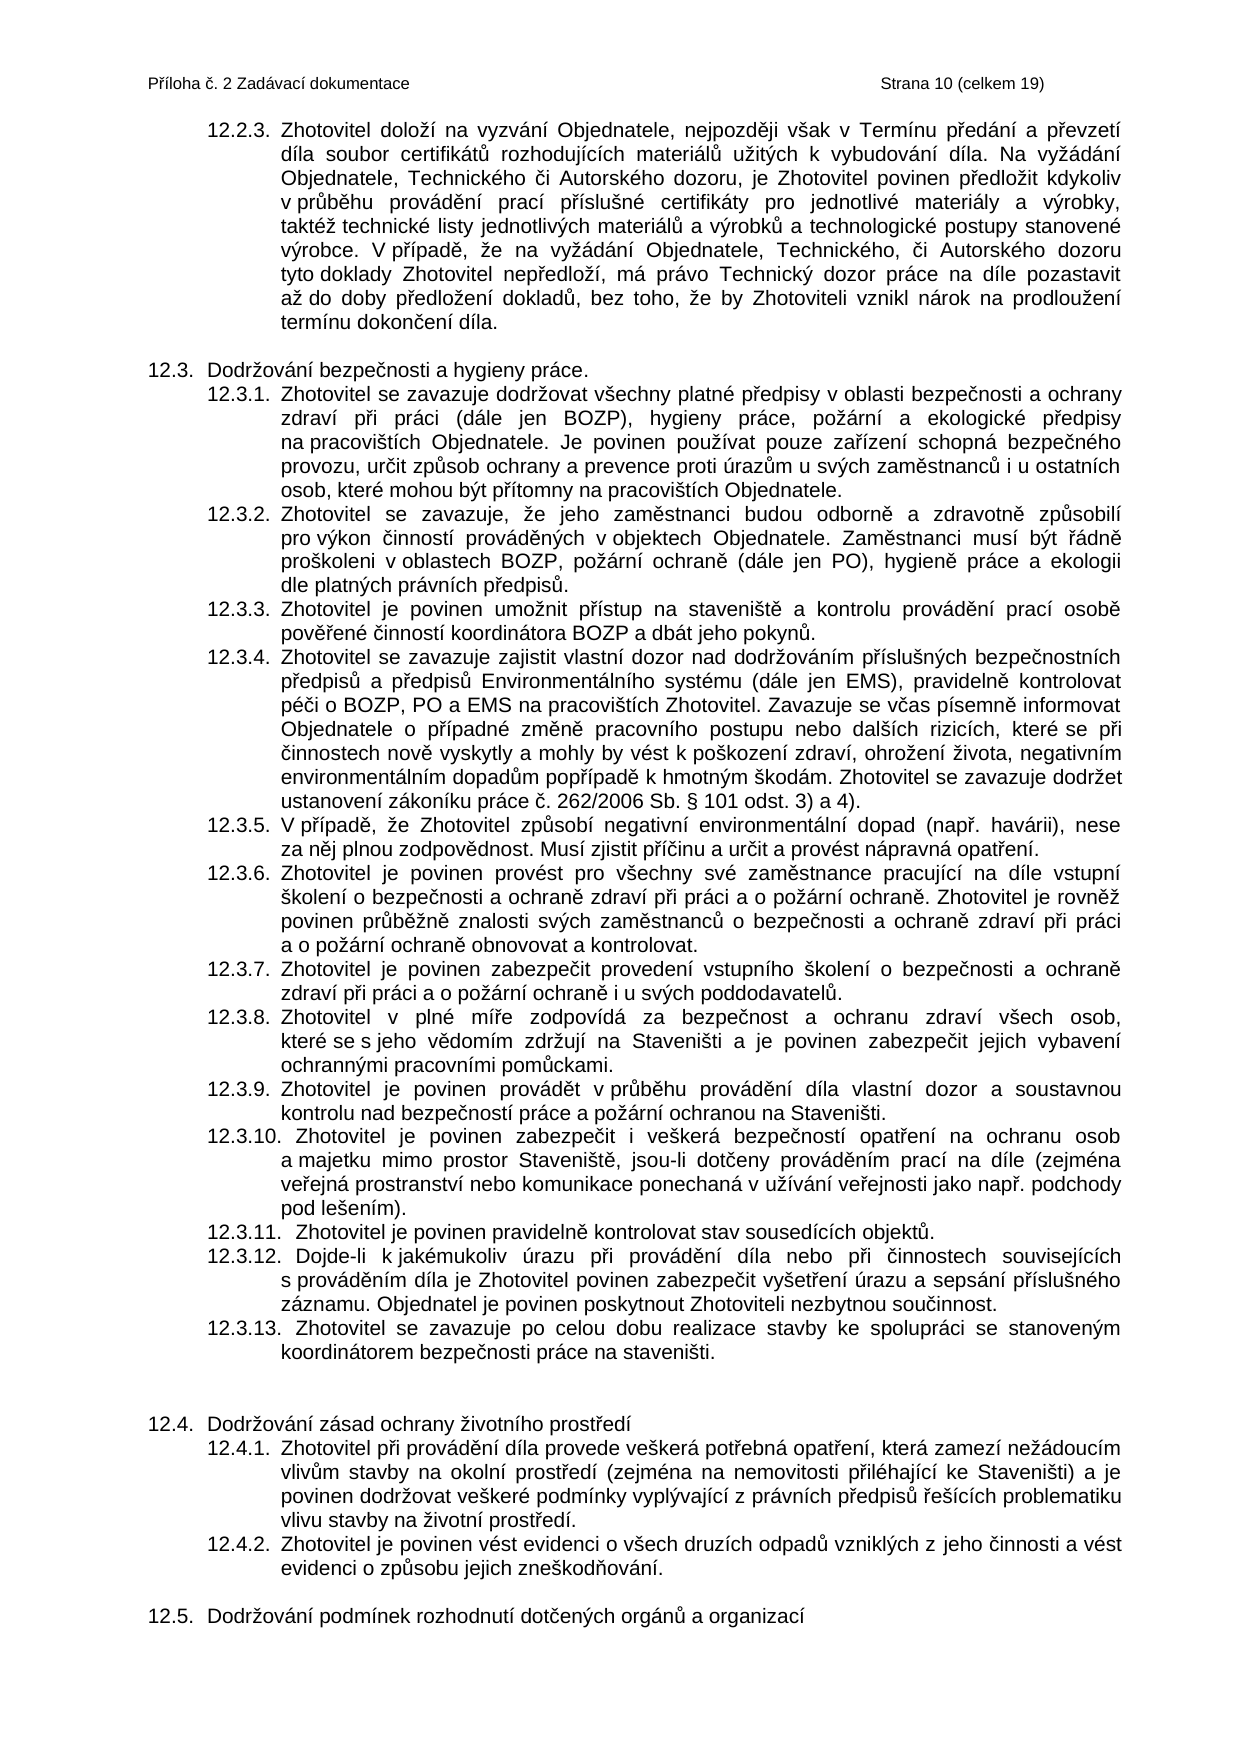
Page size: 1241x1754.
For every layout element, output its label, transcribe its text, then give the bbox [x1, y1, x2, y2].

list Zhotovitel je povinen umožnit přístup na staveniště a kontrolu provádění prací osobě pověřené činností koordinátora BOZP a dbát jeho pokynů. [207, 597, 1122, 645]
list Zhotovitel je povinen zabezpečit provedení vstupního školení o bezpečnosti a ochraně zdraví při práci a o požární ochraně i u svých poddodavatelů. [207, 957, 1122, 1004]
list Zhotovitel je povinen vést evidenci o všech druzích odpadů vzniklých z jeho činnosti a vést evidenci o způsobu jejich zneškodňování. [207, 1532, 1122, 1579]
list Dodržování bezpečnosti a hygieny práce. [148, 358, 1122, 382]
list Zhotovitel v plné míře zodpovídá za bezpečnost a ochranu zdraví všech osob, které se s jeho vědomím zdržují na Staveništi a je povinen zabezpečit jejich vybavení ochrannými pracovními pomůckami. [207, 1004, 1122, 1076]
list Dodržování podmínek rozhodnutí dotčených orgánů a organizací [148, 1603, 1122, 1627]
list Zhotovitel se zavazuje zajistit vlastní dozor nad dodržováním příslušných bezpečnostních předpisů a předpisů Environmentálního systému (dále jen EMS), pravidelně kontrolovat péči o BOZP, PO a EMS na pracovištích Zhotovitel. Zavazuje se včas písemně informovat Objednatele o případné změně pracovního postupu nebo dalších rizicích, které se při činnostech nově vyskytly a mohly by vést k poškození zdraví, ohrožení života, negativním environmentálním dopadům popřípadě k hmotným škodám. Zhotovitel se zavazuje dodržet ustanovení zákoníku práce č. 262/2006 Sb. § 101 odst. 3) a 4). [207, 645, 1122, 813]
list Zhotovitel je povinen provést pro všechny své zaměstnance pracující na díle vstupní školení o bezpečnosti a ochraně zdraví při práci a o požární ochraně. Zhotovitel je rovněž povinen průběžně znalosti svých zaměstnanců o bezpečnosti a ochraně zdraví při práci a o požární ochraně obnovovat a kontrolovat. [207, 861, 1122, 957]
list Zhotovitel se zavazuje, že jeho zaměstnanci budou odborně a zdravotně způsobilí pro výkon činností prováděných v objektech Objednatele. Zaměstnanci musí být řádně proškoleni v oblastech BOZP, požární ochraně (dále jen PO), hygieně práce a ekologii dle platných právních předpisů. [207, 501, 1122, 597]
list Dojde-li k jakémukoliv úrazu při provádění díla nebo při činnostech souvisejících s prováděním díla je Zhotovitel povinen zabezpečit vyšetření úrazu a sepsání příslušného záznamu. Objednatel je povinen poskytnout Zhotoviteli nezbytnou součinnost. [207, 1244, 1122, 1316]
list Zhotovitel je povinen zabezpečit i veškerá bezpečností opatření na ochranu osob a majetku mimo prostor Staveniště, jsou-li dotčeny prováděním prací na díle (zejména veřejná prostranství nebo komunikace ponechaná v užívání veřejnosti jako např. podchody pod lešením). [207, 1124, 1122, 1220]
list Zhotovitel se zavazuje dodržovat všechny platné předpisy v oblasti bezpečnosti a ochrany zdraví při práci (dále jen BOZP), hygieny práce, požární a ekologické předpisy na pracovištích Objednatele. Je povinen používat pouze zařízení schopná bezpečného provozu, určit způsob ochrany a prevence proti úrazům u svých zaměstnanců i u ostatních osob, které mohou být přítomny na pracovištích Objednatele. [207, 382, 1122, 501]
list Zhotovitel doloží na vyzvání Objednatele, nejpozději však v Termínu předání a převzetí díla soubor certifikátů rozhodujících materiálů užitých k vybudování díla. Na vyžádání Objednatele, Technického či Autorského dozoru, je Zhotovitel povinen předložit kdykoliv v průběhu provádění prací příslušné certifikáty pro jednotlivé materiály a výrobky, taktéž technické listy jednotlivých materiálů a výrobků a technologické postupy stanovené výrobce. V případě, že na vyžádání Objednatele, Technického, či Autorského dozoru tyto doklady Zhotovitel nepředloží, má právo Technický dozor práce na díle pozastavit až do doby předložení dokladů, bez toho, že by Zhotoviteli vznikl nárok na prodloužení termínu dokončení díla. [207, 118, 1122, 334]
list V případě, že Zhotovitel způsobí negativní environmentální dopad (např. havárii), nese za něj plnou zodpovědnost. Musí zjistit příčinu a určit a provést nápravná opatření. [207, 813, 1122, 861]
list Dodržování zásad ochrany životního prostředí [148, 1412, 1122, 1436]
list Zhotovitel při provádění díla provede veškerá potřebná opatření, která zamezí nežádoucím vlivům stavby na okolní prostředí (zejména na nemovitosti přiléhající ke Staveništi) a je povinen dodržovat veškeré podmínky vyplývající z právních předpisů řešících problematiku vlivu stavby na životní prostředí. [207, 1436, 1122, 1532]
list Zhotovitel je povinen pravidelně kontrolovat stav sousedících objektů. [207, 1220, 1122, 1244]
list Zhotovitel je povinen provádět v průběhu provádění díla vlastní dozor a soustavnou kontrolu nad bezpečností práce a požární ochranou na Staveništi. [207, 1076, 1122, 1124]
list Zhotovitel se zavazuje po celou dobu realizace stavby ke spolupráci se stanoveným koordinátorem bezpečnosti práce na staveništi. [207, 1316, 1122, 1364]
